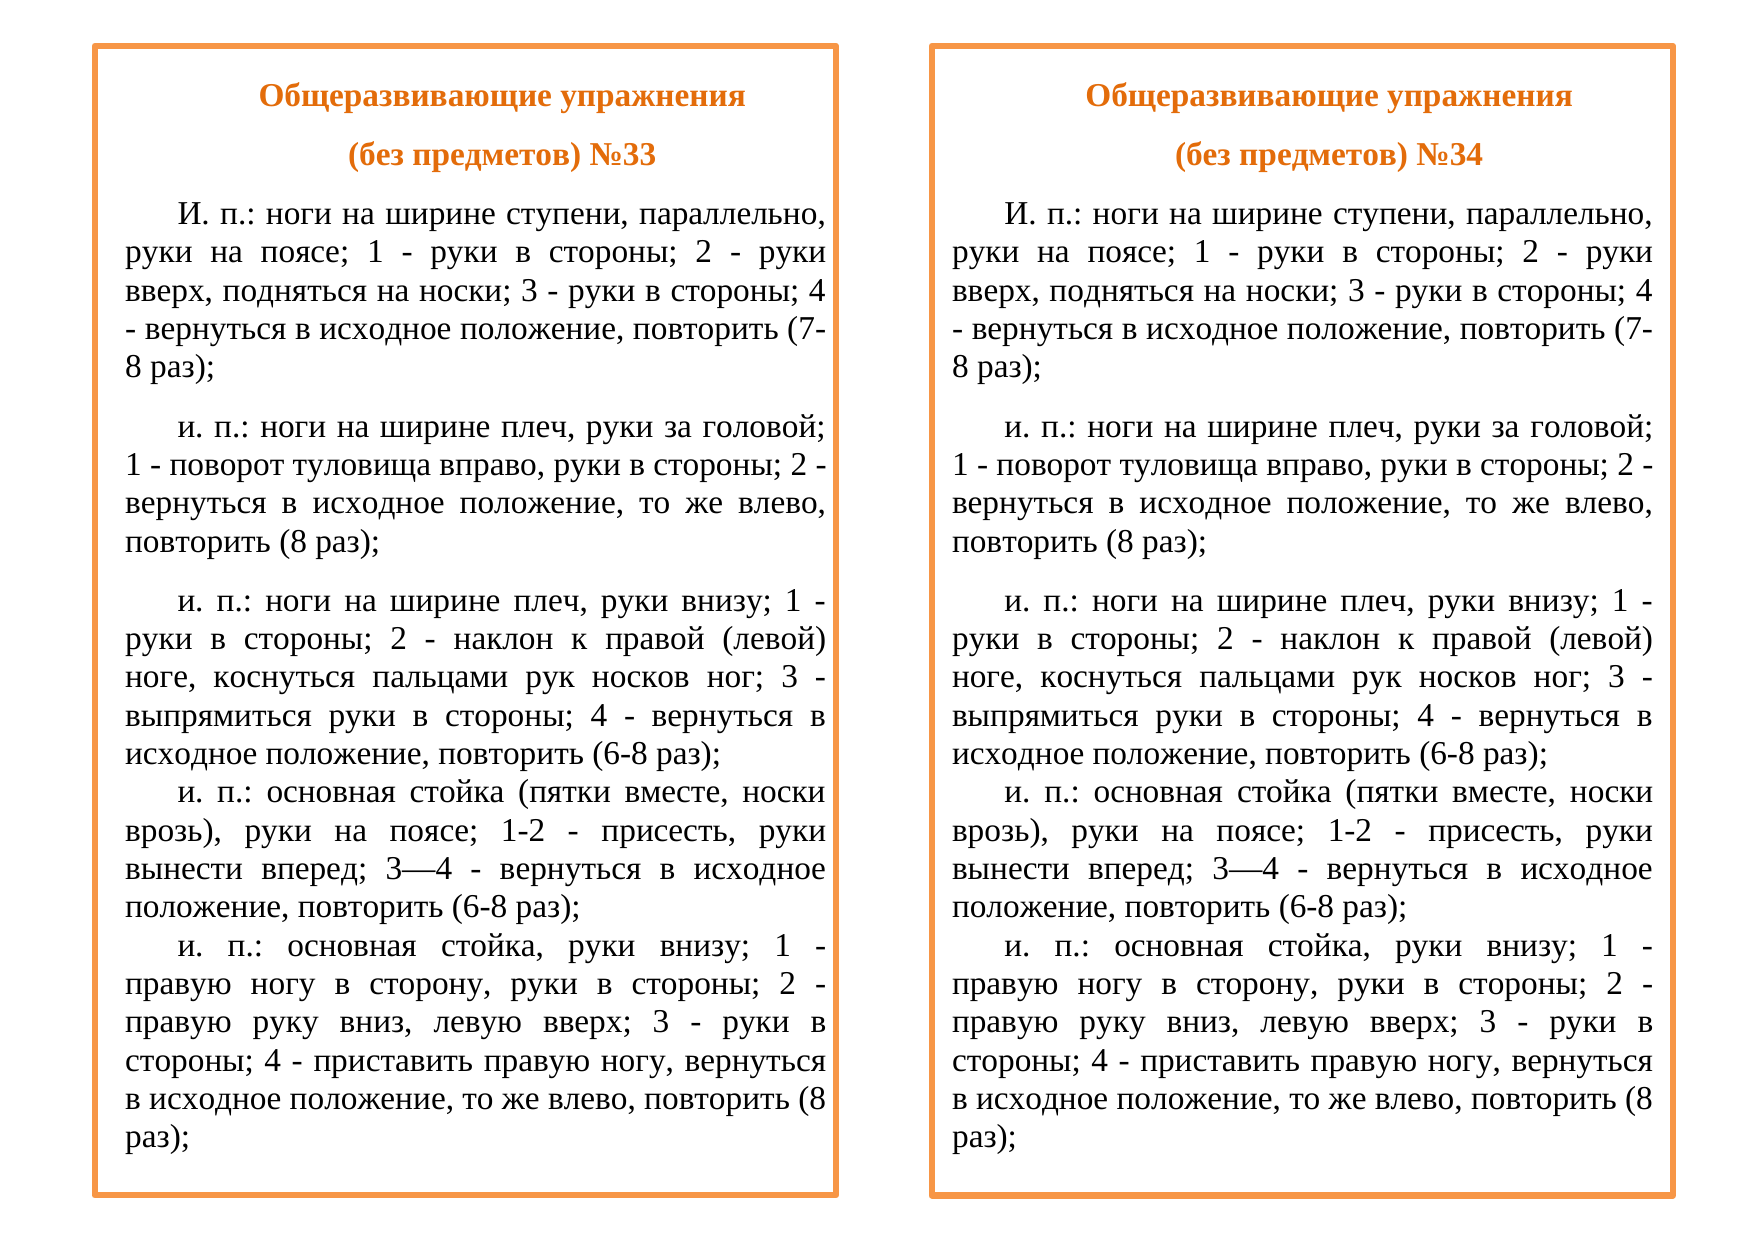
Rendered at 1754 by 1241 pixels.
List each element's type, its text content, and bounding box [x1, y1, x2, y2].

text и. п.: ноги на ширине плеч, руки за головой; 1 - поворот туловища вправо, руки в стороны; 2 - вернуться в исходное положение, то же влево, повторить (8 раз); [952, 406, 1654, 559]
text (без предметов) №33 [125, 134, 827, 172]
text и. п.: основная стойка (пятки вместе, носки врозь), руки на поясе; 1-2 - присесть, руки вынести вперед; 3—4 - вернуться в исходное положение, повторить (6-8 раз); [952, 772, 1654, 925]
text и. п.: основная стойка, руки внизу; 1 - правую ногу в сторону, руки в стороны; 2 - правую руку вниз, левую вверх; 3 - руки в стороны; 4 - приставить правую ногу, вернуться в исходное положение, то же влево, повторить (8 раз); [125, 925, 827, 1155]
text Общеразвивающие упражнения [952, 75, 1654, 113]
text и. п.: основная стойка (пятки вместе, носки врозь), руки на поясе; 1-2 - присесть, руки вынести вперед; 3—4 - вернуться в исходное положение, повторить (6-8 раз); [125, 772, 827, 925]
text (без предметов) №34 [952, 134, 1654, 172]
text и. п.: ноги на ширине плеч, руки внизу; 1 - руки в стороны; 2 - наклон к правой (левой) ноге, коснуться пальцами рук носков ног; 3 - выпрямиться руки в стороны; 4 - вернуться в исходное положение, повторить (6-8 раз); [125, 580, 827, 772]
text и. п.: ноги на ширине плеч, руки за головой; 1 - поворот туловища вправо, руки в стороны; 2 - вернуться в исходное положение, то же влево, повторить (8 раз); [125, 406, 827, 559]
text И. п.: ноги на ширине ступени, параллельно, руки на поясе; 1 - руки в стороны; 2 - руки вверх, подняться на носки; 3 - руки в стороны; 4 - вернуться в исходное положение, повторить (7-8 раз); [125, 193, 827, 385]
text Общеразвивающие упражнения [125, 75, 827, 113]
text и. п.: ноги на ширине плеч, руки внизу; 1 - руки в стороны; 2 - наклон к правой (левой) ноге, коснуться пальцами рук носков ног; 3 - выпрямиться руки в стороны; 4 - вернуться в исходное положение, повторить (6-8 раз); [952, 580, 1654, 772]
text и. п.: основная стойка, руки внизу; 1 - правую ногу в сторону, руки в стороны; 2 - правую руку вниз, левую вверх; 3 - руки в стороны; 4 - приставить правую ногу, вернуться в исходное положение, то же влево, повторить (8 раз); [952, 925, 1654, 1155]
text И. п.: ноги на ширине ступени, параллельно, руки на поясе; 1 - руки в стороны; 2 - руки вверх, подняться на носки; 3 - руки в стороны; 4 - вернуться в исходное положение, повторить (7-8 раз); [952, 193, 1654, 385]
